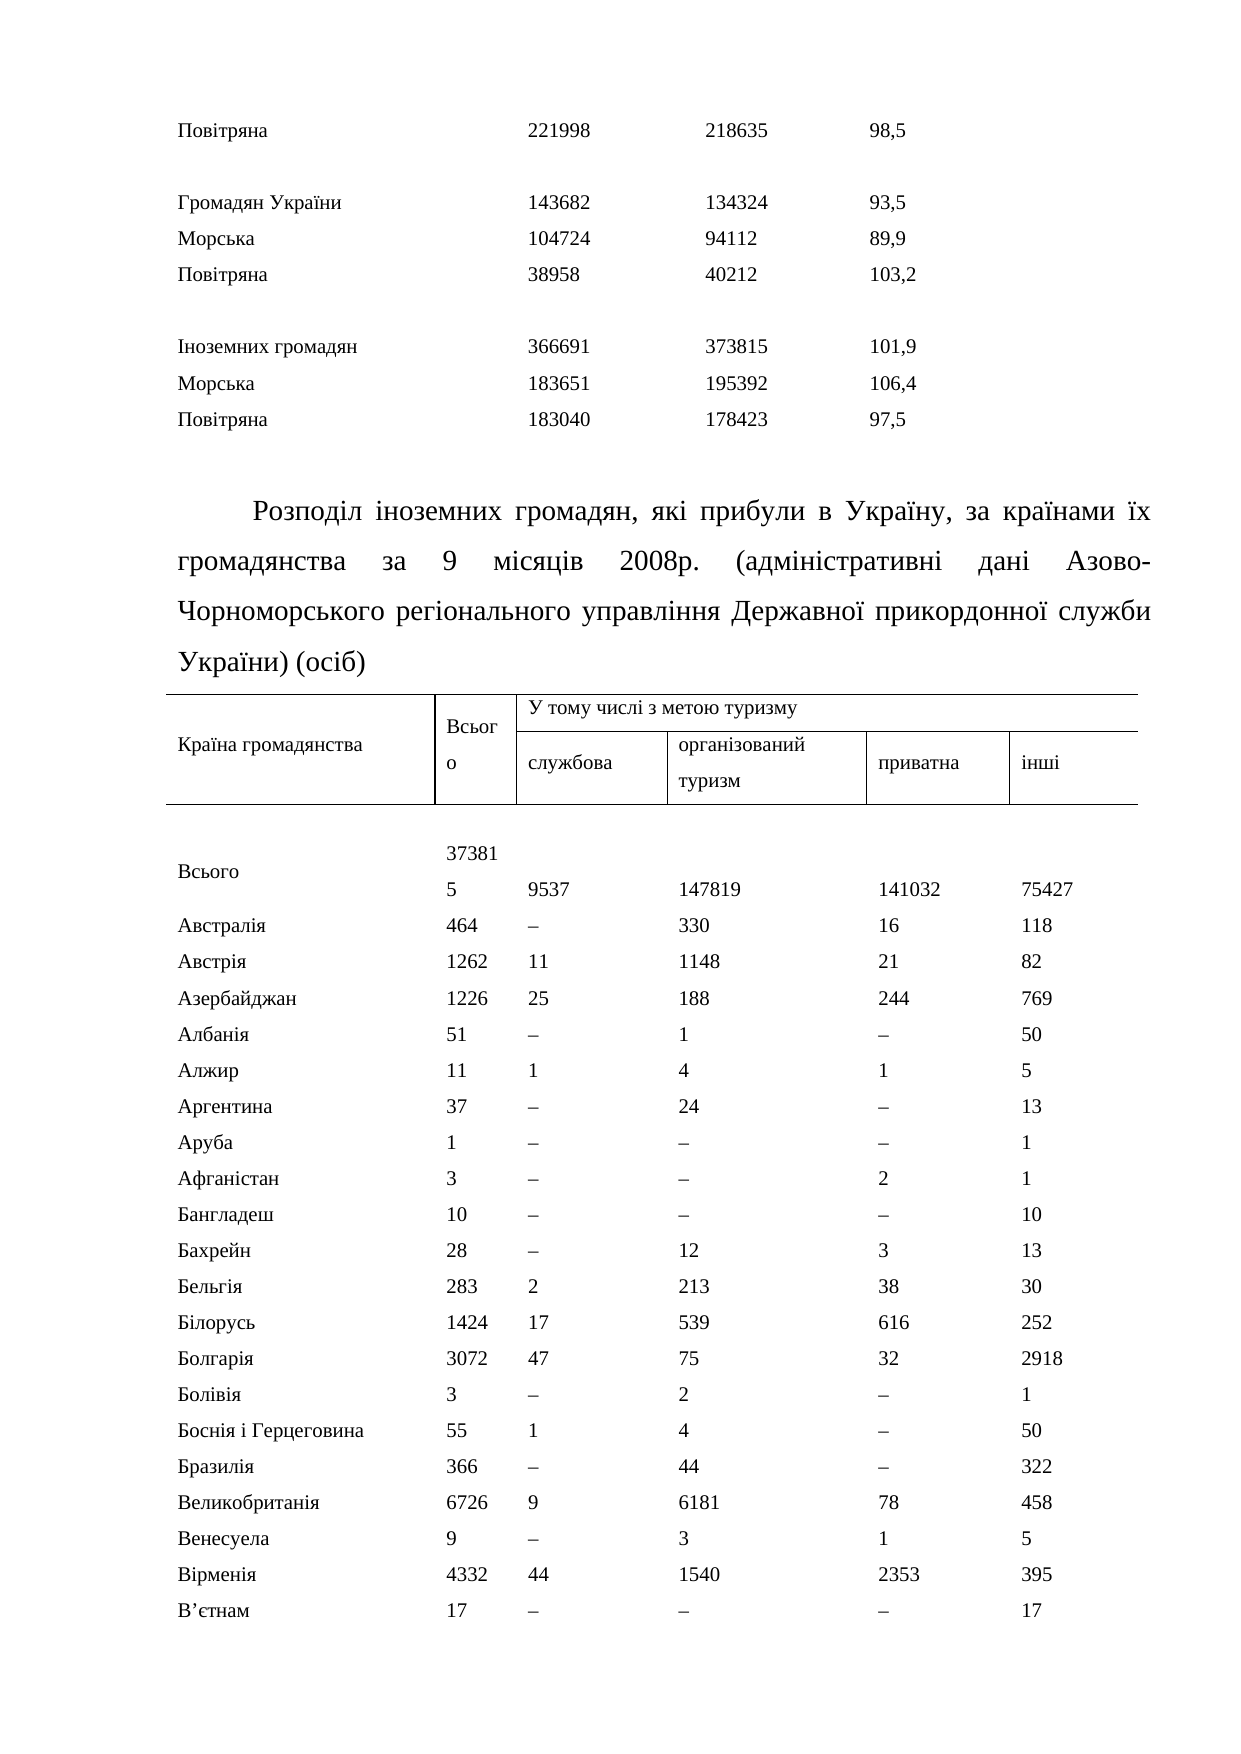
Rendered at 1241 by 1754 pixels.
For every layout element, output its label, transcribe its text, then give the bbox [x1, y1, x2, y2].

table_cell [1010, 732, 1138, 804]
text Розподіл іноземних громадян, які прибули в Україну, за країнами їх громадянства за 9 місяців 2008р. (адміністративні дані Азово-Чорноморського регіонального управління Державної прикордонної служби України) (осіб) [177, 493, 1152, 677]
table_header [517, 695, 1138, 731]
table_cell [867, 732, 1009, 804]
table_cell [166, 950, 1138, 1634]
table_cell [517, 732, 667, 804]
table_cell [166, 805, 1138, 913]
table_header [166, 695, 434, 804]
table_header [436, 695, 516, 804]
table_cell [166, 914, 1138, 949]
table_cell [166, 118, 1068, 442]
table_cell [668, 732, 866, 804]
